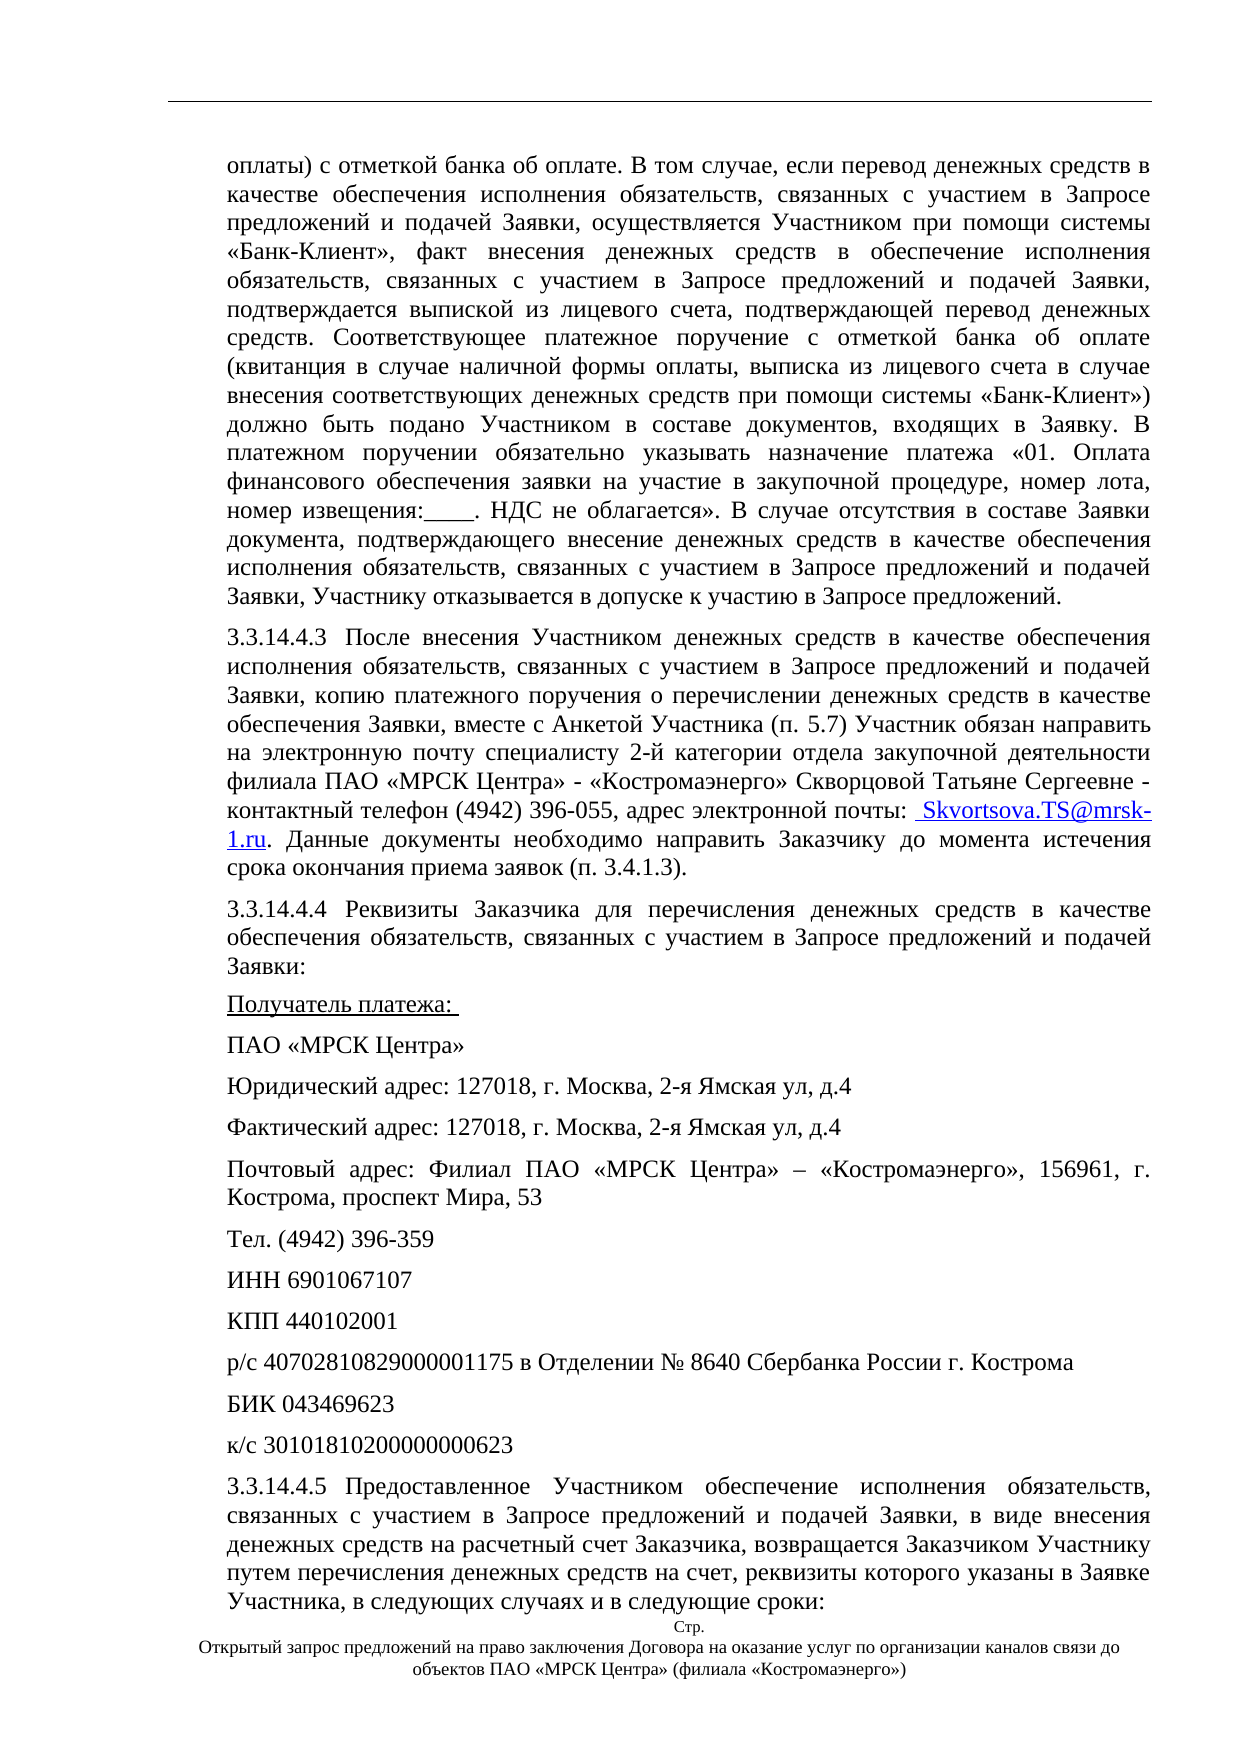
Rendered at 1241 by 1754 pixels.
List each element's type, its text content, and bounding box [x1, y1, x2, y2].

list Реквизиты Заказчика для перечисления денежных средств в качестве обеспечения обязательств, связанных с участием в Запросе предложений и подачей Заявки: [227, 894, 1152, 980]
text к/с 30101810200000000623 [227, 1430, 1152, 1459]
list После внесения Участником денежных средств в качестве обеспечения исполнения обязательств, связанных с участием в Запросе предложений и подачей Заявки, копию платежного поручения о перечислении денежных средств в качестве обеспечения Заявки, вместе с Анкетой Участника (п. 5.7) Участник обязан направить на электронную почту специалисту 2-й категории отдела закупочной деятельности филиала ПАО «МРСК Центра» - «Костромаэнерго» Скворцовой Татьяне Сергеевне - контактный телефон (4942) 396-055, адрес электронной почты: Skvortsova.TS@mrsk-1.ru. Данные документы необходимо направить Заказчику до момента истечения срока окончания приема заявок (п. 3.4.1.3). [227, 622, 1152, 881]
text Получатель платежа: [227, 992, 1152, 1017]
text Юридический адрес: 127018, г. Москва, 2-я Ямская ул, д.4 [227, 1071, 1152, 1100]
text ПАО «МРСК Центра» [227, 1030, 1152, 1059]
text КПП 440102001 [227, 1306, 1152, 1335]
text ИНН 6901067107 [227, 1265, 1152, 1294]
text Фактический адрес: 127018, г. Москва, 2-я Ямская ул, д.4 [227, 1112, 1152, 1141]
text р/с 40702810829000001175 в Отделении № 8640 Сбербанка России г. Кострома [227, 1347, 1152, 1376]
text Почтовый адрес: Филиал ПАО «МРСК Центра» – «Костромаэнерго», 156961, г. Кострома, проспект Мира, 53 [227, 1154, 1152, 1211]
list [227, 150, 1152, 610]
text БИК 043469623 [227, 1389, 1152, 1417]
text Тел. (4942) 396-359 [227, 1224, 1152, 1252]
list Предоставленное Участником обеспечение исполнения обязательств, связанных с участием в Запросе предложений и подачей Заявки, в виде внесения денежных средств на расчетный счет Заказчика, возвращается Заказчиком Участнику путем перечисления денежных средств на счет, реквизиты которого указаны в Заявке Участника, в следующих случаях и в следующие сроки: [227, 1471, 1152, 1615]
